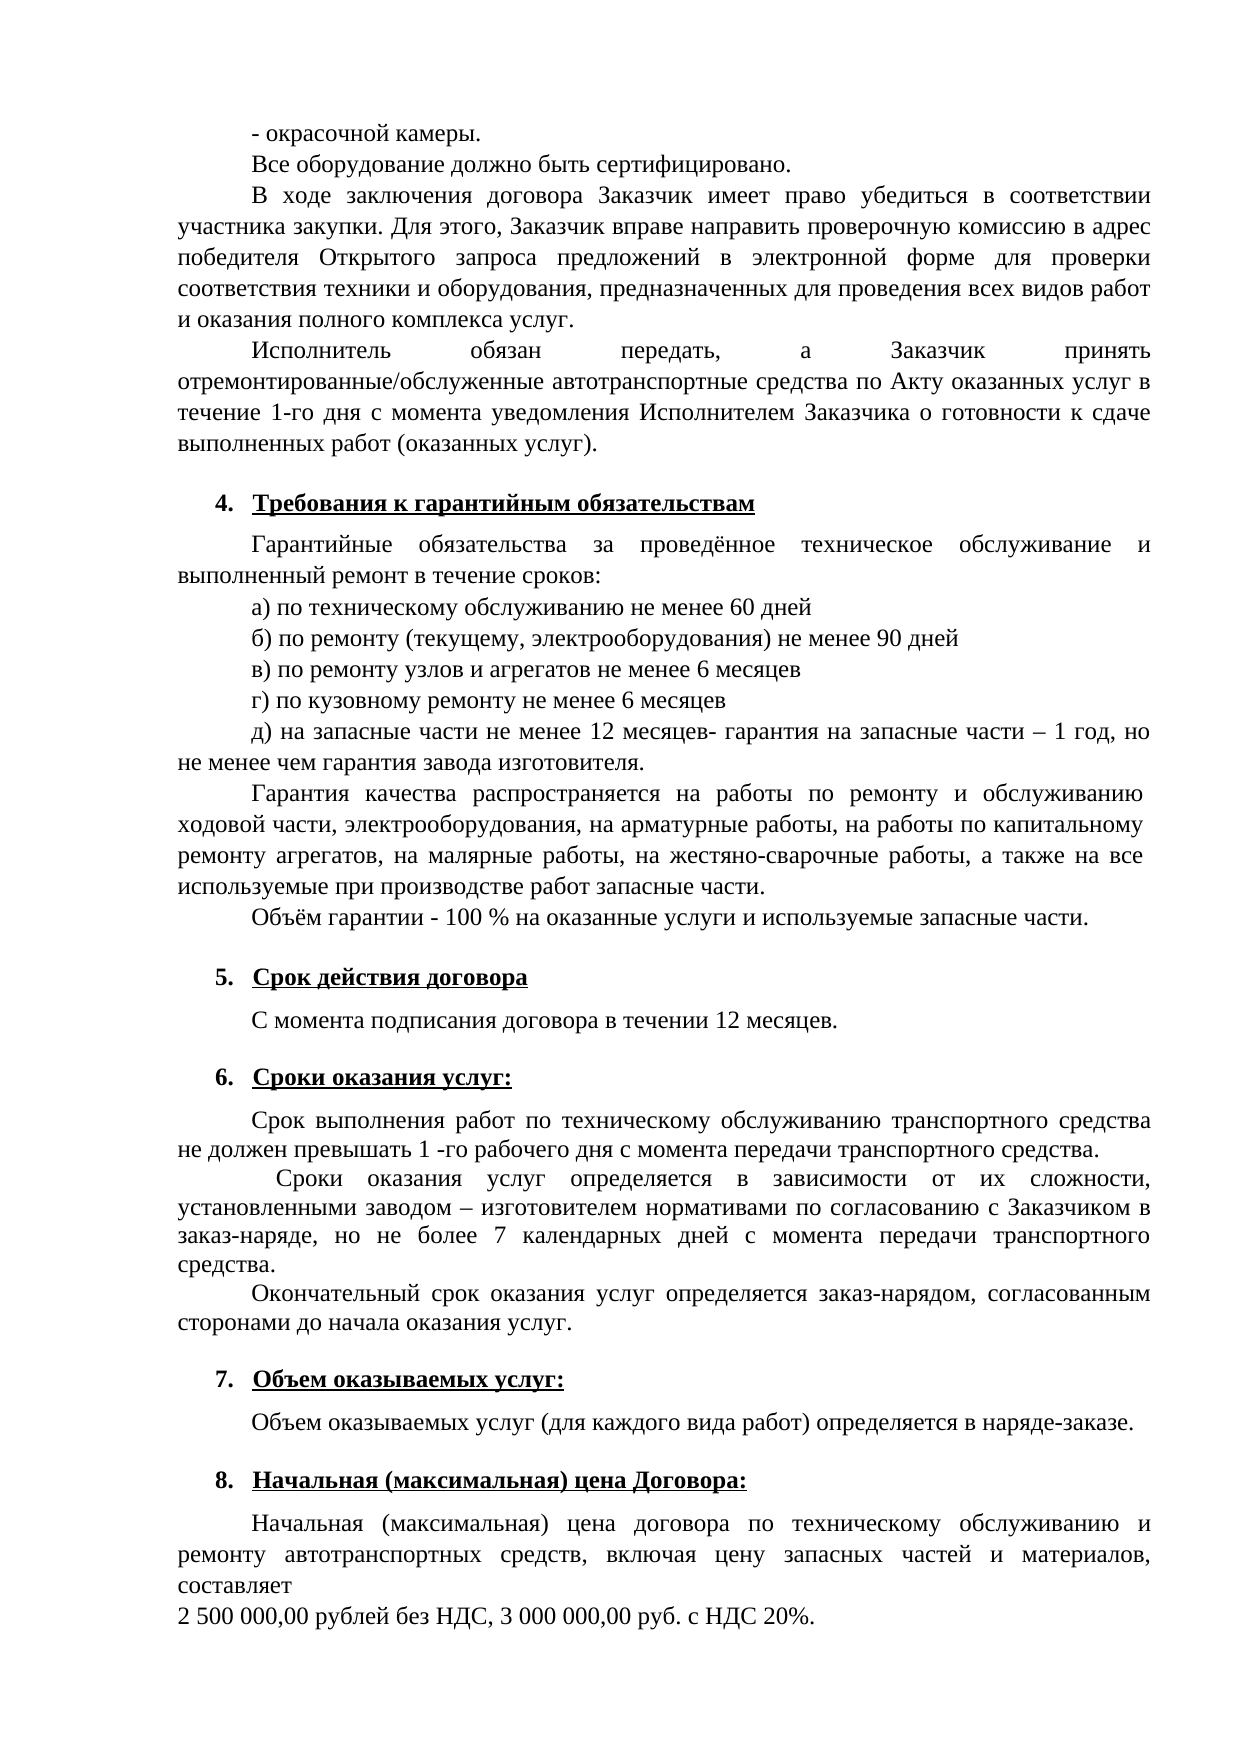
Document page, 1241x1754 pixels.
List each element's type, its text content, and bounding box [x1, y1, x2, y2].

text в) по ремонту узлов и агрегатов не менее 6 месяцев [177, 654, 1152, 682]
list Требования к гарантийным обязательствам [215, 488, 1152, 517]
text Cроки оказания услуг определяется в зависимости от их сложности, установленными заводом – изготовителем нормативами по согласованию с Заказчиком в заказ-наряде, но не более 7 календарных дней с момента передачи транспортного средства. [177, 1163, 1152, 1278]
text б) по ремонту (текущему, электрооборудования) не менее 90 дней [177, 623, 1152, 651]
text Гарантия качества распространяется на работы по ремонту и обслуживанию ходовой части, электрооборудования, на арматурные работы, на работы по капитальному ремонту агрегатов, на малярные работы, на жестяно-сварочные работы, а также на все используемые при производстве работ запасные части. [177, 778, 1144, 900]
text Все оборудование должно быть сертифицировано. [177, 149, 1152, 178]
text д) на запасные части не менее 12 месяцев- гарантия на запасные части – 1 год, но не менее чем гарантия завода изготовителя. [177, 716, 1152, 776]
text - окрасочной камеры. [177, 118, 1152, 147]
list Срок действия договора [215, 962, 1152, 991]
list Сроки оказания услуг: [215, 1062, 1152, 1091]
text 2 500 000,00 рублей без НДС, 3 000 000,00 руб. с НДС 20%. [177, 1601, 1152, 1630]
text Окончательный срок оказания услуг определяется заказ-нарядом, согласованным сторонами до начала оказания услуг. [177, 1278, 1152, 1336]
list Объем оказываемых услуг: [215, 1364, 1152, 1393]
text Объём гарантии - 100 % на оказанные услуги и используемые запасные части. [177, 902, 1152, 931]
text Начальная (максимальная) цена договора по техническому обслуживанию и ремонту автотранспортных средств, включая цену запасных частей и материалов, составляет [177, 1508, 1152, 1599]
text а) по техническому обслуживанию не менее 60 дней [177, 592, 1152, 620]
text Исполнитель обязан передать, а Заказчик принять отремонтированные/обслуженные автотранспортные средства по Акту оказанных услуг в течение 1-го дня с момента уведомления Исполнителем Заказчика о готовности к сдаче выполненных работ (оказанных услуг). [177, 335, 1152, 457]
text г) по кузовному ремонту не менее 6 месяцев [177, 685, 1152, 713]
text Cрок выполнения работ по техническому обслуживанию транспортного средства не должен превышать 1 -го рабочего дня c момента передачи транспортного средства. [177, 1106, 1152, 1163]
list Начальная (максимальная) цена Договора: [215, 1465, 1152, 1494]
text Гарантийные обязательства за проведённое техническое обслуживание и выполненный ремонт в течение сроков: [177, 529, 1152, 589]
text В ходе заключения договора Заказчик имеет право убедиться в соответствии участника закупки. Для этого, Заказчик вправе направить проверочную комиссию в адрес победителя Открытого запроса предложений в электронной форме для проверки соответствия техники и оборудования, предназначенных для проведения всех видов работ и оказания полного комплекса услуг. [177, 180, 1152, 333]
text Объем оказываемых услуг (для каждого вида работ) определяется в наряде-заказе. [177, 1407, 1152, 1436]
text С момента подписания договора в течении 12 месяцев. [177, 1005, 1152, 1034]
